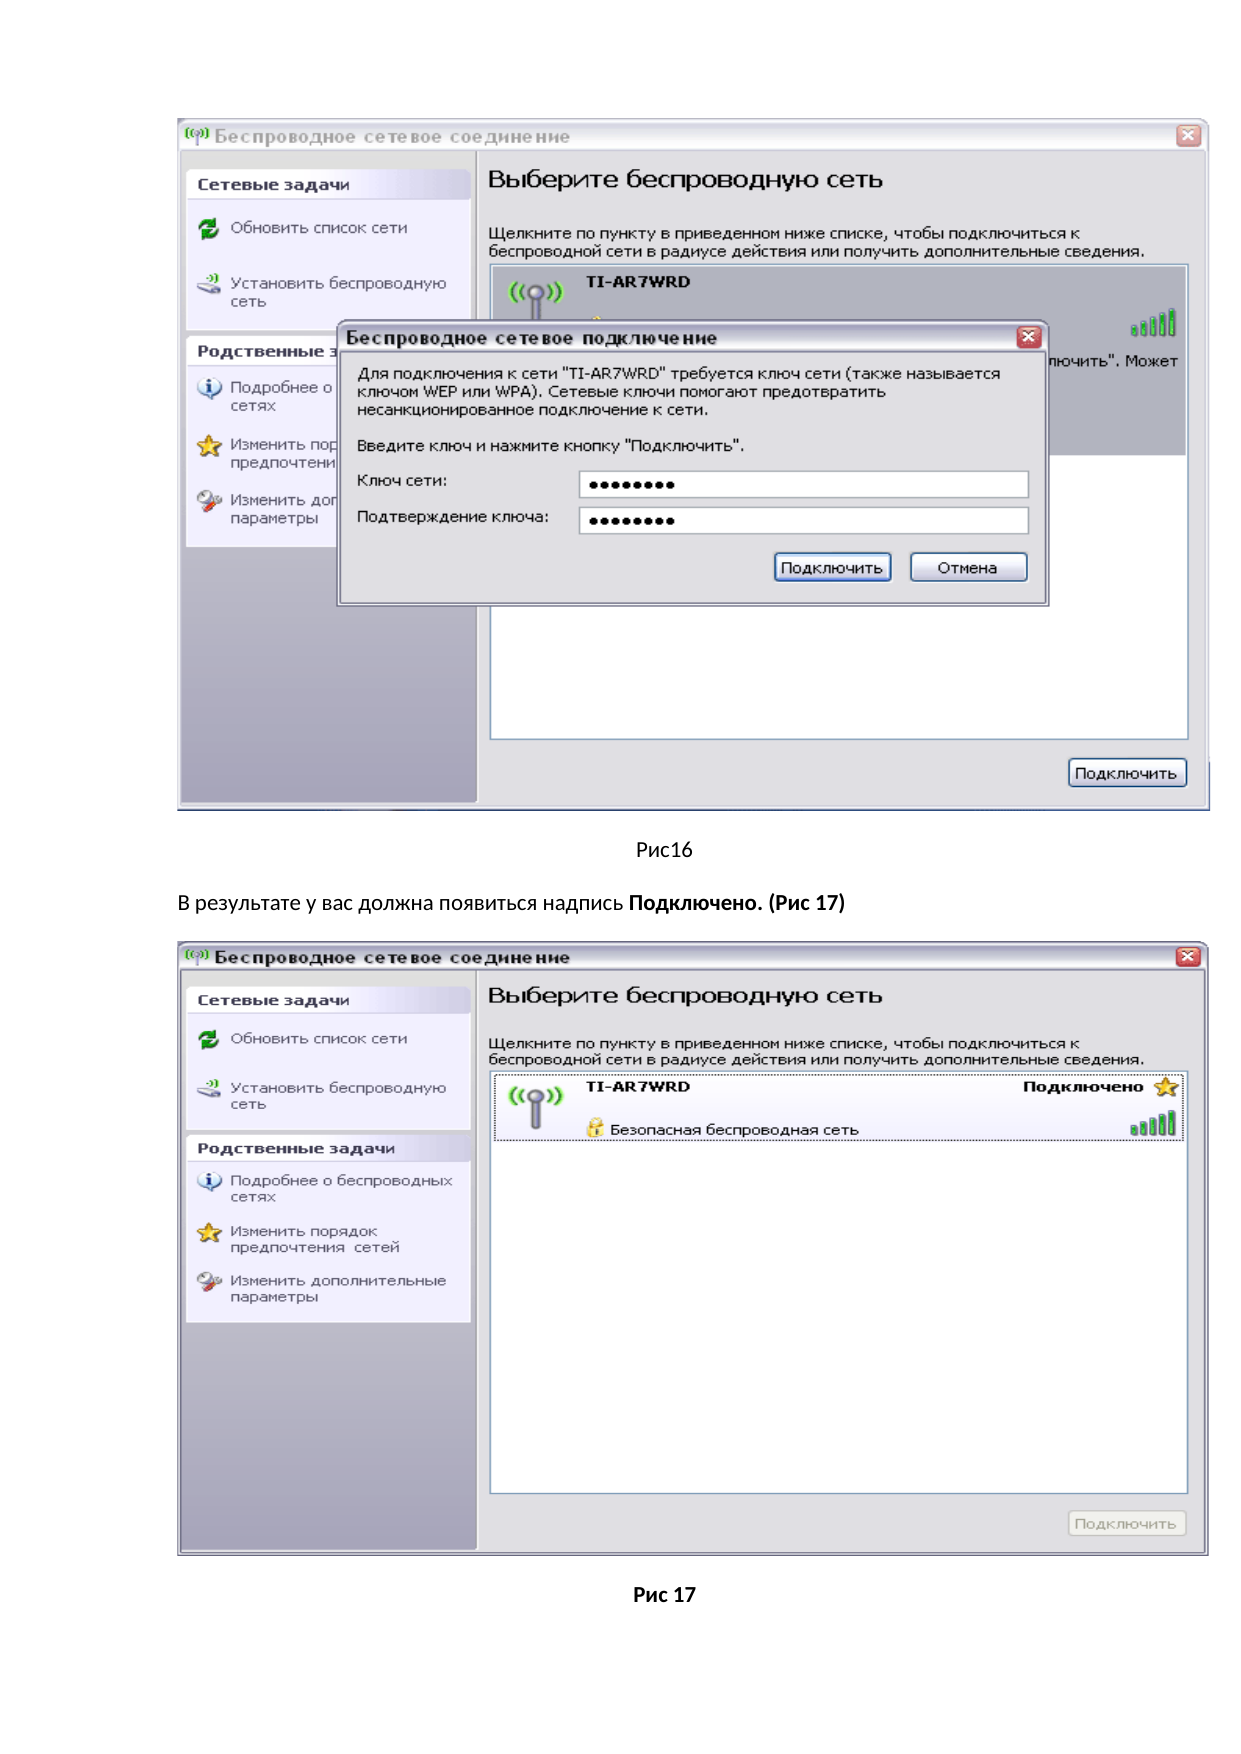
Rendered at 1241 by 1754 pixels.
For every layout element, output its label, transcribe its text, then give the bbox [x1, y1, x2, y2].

picture [177, 941, 1209, 1556]
picture [177, 118, 1211, 811]
text В результате у вас должна появиться надпись Подключено. (Рис 17) [177, 888, 1152, 916]
text Рис 17 [177, 1580, 1152, 1608]
text Рис16 [177, 835, 1152, 863]
